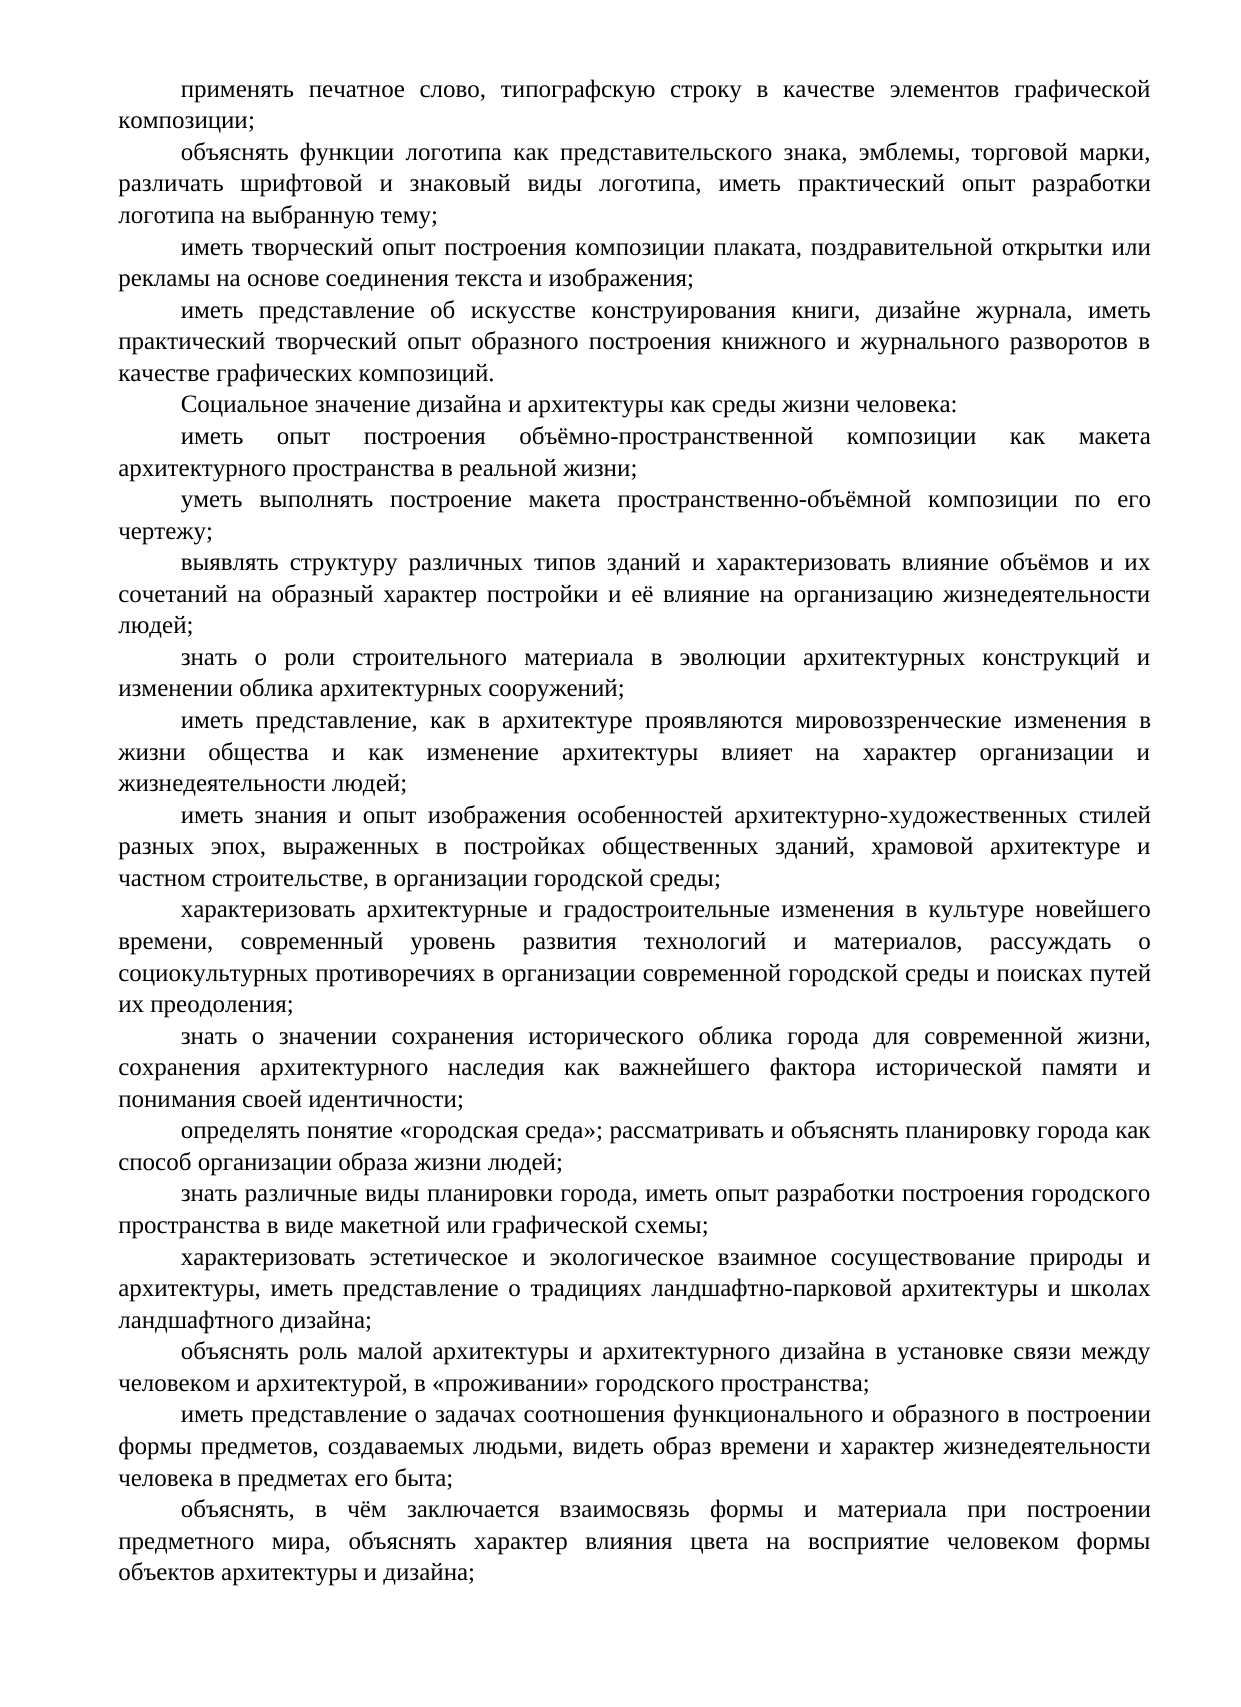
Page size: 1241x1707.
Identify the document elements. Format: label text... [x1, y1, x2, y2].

text объяснять функции логотипа как представительского знака, эмблемы, торговой марки, различать шрифтовой и знаковый виды логотипа, иметь практический опыт разработки логотипа на выбранную тему; [118, 137, 1152, 229]
text знать о значении сохранения исторического облика города для современной жизни, сохранения архитектурного наследия как важнейшего фактора исторической памяти и понимания своей идентичности; [118, 1021, 1152, 1113]
text характеризовать архитектурные и градостроительные изменения в культуре новейшего времени, современный уровень развития технологий и материалов, рассуждать о социокультурных противоречиях в организации современной городской среды и поисках путей их преодоления; [118, 894, 1152, 1018]
text знать о роли строительного материала в эволюции архитектурных конструкций и изменении облика архитектурных сооружений; [118, 642, 1152, 702]
text иметь представление, как в архитектуре проявляются мировоззренческие изменения в жизни общества и как изменение архитектуры влияет на характер организации и жизнедеятельности людей; [118, 705, 1152, 797]
text иметь представление о задачах соотношения функционального и образного в построении формы предметов, создаваемых людьми, видеть образ времени и характер жизнедеятельности человека в предметах его быта; [118, 1399, 1152, 1491]
text иметь представление об искусстве конструирования книги, дизайне журнала, иметь практический творческий опыт образного построения книжного и журнального разворотов в качестве графических композиций. [118, 295, 1152, 387]
text иметь опыт построения объёмно-пространственной композиции как макета архитектурного пространства в реальной жизни; [118, 421, 1152, 481]
text знать различные виды планировки города, иметь опыт разработки построения городского пространства в виде макетной или графической схемы; [118, 1178, 1152, 1239]
text Социальное значение дизайна и архитектуры как среды жизни человека: [118, 389, 1152, 418]
text объяснять роль малой архитектуры и архитектурного дизайна в установке связи между человеком и архитектурой, в «проживании» городского пространства; [118, 1336, 1152, 1397]
text объяснять, в чём заключается взаимосвязь формы и материала при построении предметного мира, объяснять характер влияния цвета на восприятие человеком формы объектов архитектуры и дизайна; [118, 1494, 1152, 1586]
text иметь знания и опыт изображения особенностей архитектурно-художественных стилей разных эпох, выраженных в постройках общественных зданий, храмовой архитектуре и частном строительстве, в организации городской среды; [118, 800, 1152, 892]
text иметь творческий опыт построения композиции плаката, поздравительной открытки или рекламы на основе соединения текста и изображения; [118, 232, 1152, 292]
text характеризовать эстетическое и экологическое взаимное сосуществование природы и архитектуры, иметь представление о традициях ландшафтно-парковой архитектуры и школах ландшафтного дизайна; [118, 1242, 1152, 1333]
text выявлять структуру различных типов зданий и характеризовать влияние объёмов и их сочетаний на образный характер постройки и её влияние на организацию жизнедеятельности людей; [118, 547, 1152, 639]
text уметь выполнять построение макета пространственно-объёмной композиции по его чертежу; [118, 484, 1152, 544]
text определять понятие «городская среда»; рассматривать и объяснять планировку города как способ организации образа жизни людей; [118, 1115, 1152, 1176]
text применять печатное слово, типографскую строку в качестве элементов графической композиции; [118, 74, 1152, 134]
